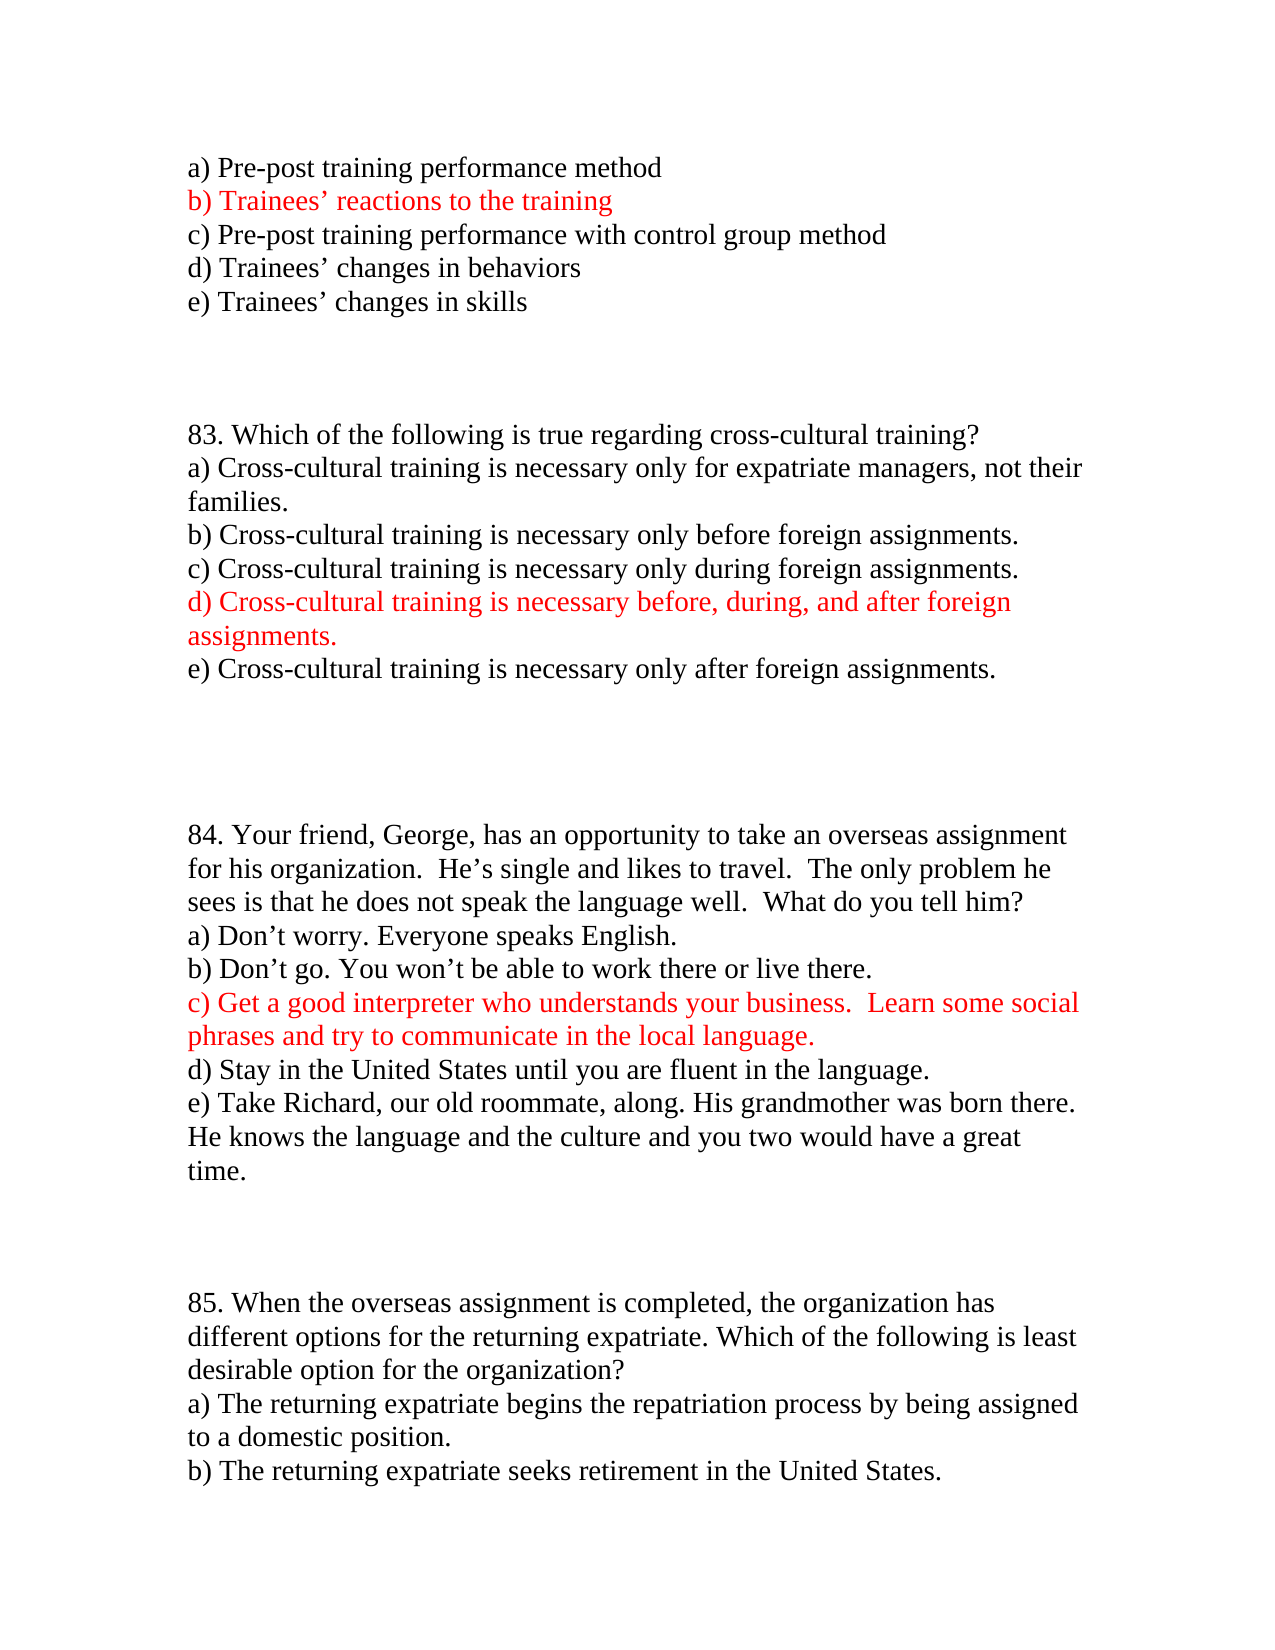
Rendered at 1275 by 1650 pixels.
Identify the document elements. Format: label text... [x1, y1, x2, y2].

text 85. When the overseas assignment is completed, the organization has different options for the returning expatriate. Which of the following is least desirable option for the organization? [187, 1285, 1087, 1386]
text d) Stay in the United States until you are fluent in the language. [187, 1052, 1087, 1086]
text 83. Which of the following is true regarding cross-cultural training? [187, 417, 1087, 450]
text a) Pre-post training performance method [187, 150, 1087, 183]
text c) Pre-post training performance with control group method [187, 217, 1087, 251]
text b) Don’t go. You won’t be able to work there or live there. [187, 951, 1087, 985]
text b) Cross-cultural training is necessary only before foreign assignments. [187, 517, 1087, 551]
text e) Cross-cultural training is necessary only after foreign assignments. [187, 652, 1087, 685]
text d) Trainees’ changes in behaviors [187, 251, 1087, 284]
text a) Cross-cultural training is necessary only for expatriate managers, not their families. [187, 450, 1087, 517]
text 84. Your friend, George, has an opportunity to take an overseas assignment for his organization. He’s single and likes to travel. The only problem he sees is that he does not speak the language well. What do you tell him? [187, 817, 1087, 918]
text c) Cross-cultural training is necessary only during foreign assignments. [187, 551, 1087, 584]
text d) Cross-cultural training is necessary before, during, and after foreign assignments. [187, 584, 1087, 652]
text e) Take Richard, our old roommate, along. His grandmother was born there. He knows the language and the culture and you two would have a great time. [187, 1086, 1087, 1186]
text b) The returning expatriate seeks retirement in the United States. [187, 1453, 1087, 1486]
text c) Get a good interpreter who understands your business. Learn some social phrases and try to communicate in the local language. [187, 985, 1087, 1052]
text a) Don’t worry. Everyone speaks English. [187, 918, 1087, 951]
text a) The returning expatriate begins the repatriation process by being assigned to a domestic position. [187, 1386, 1087, 1453]
text b) Trainees’ reactions to the training [187, 183, 1087, 217]
text e) Trainees’ changes in skills [187, 284, 1087, 318]
